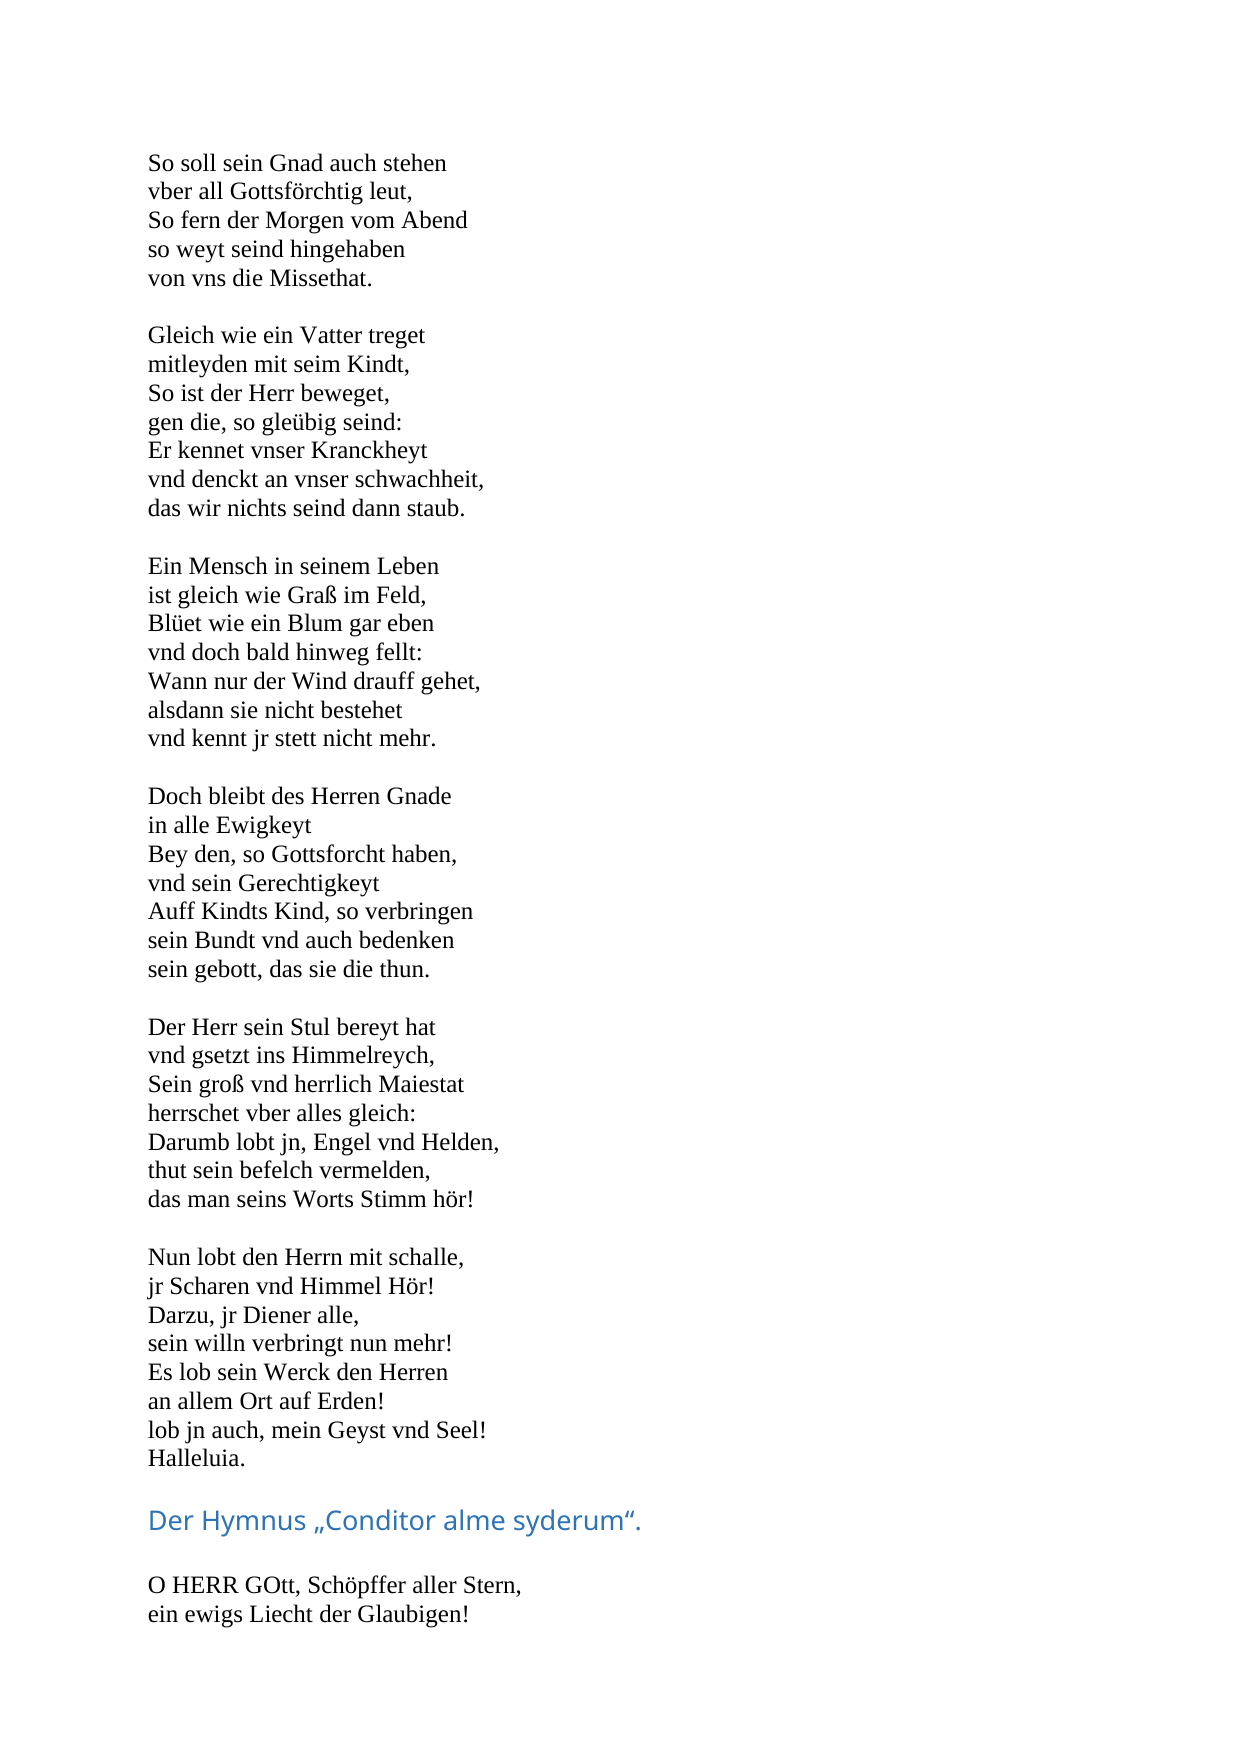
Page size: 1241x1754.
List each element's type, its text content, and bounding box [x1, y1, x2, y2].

subtitle Der Hymnus „Conditor alme syderum“. [148, 1501, 1093, 1538]
text Ein Mensch in seinem Leben ist gleich wie Graß im Feld, Blüet wie ein Blum gar eben vnd doch bald hinweg fellt: Wann nur der Wind drauff gehet, alsdann sie nicht bestehet vnd kennt jr stett nicht mehr. [148, 551, 1093, 752]
text Der Herr sein Stul bereyt hat vnd gsetzt ins Himmelreych, Sein groß vnd herrlich Maiestat herrschet vber alles gleich: Darumb lobt jn, Engel vnd Helden, thut sein befelch vermelden, das man seins Worts Stimm hör! [148, 1012, 1093, 1213]
text Doch bleibt des Herren Gnade in alle Ewigkeyt Bey den, so Gottsforcht haben, vnd sein Gerechtigkeyt Auff Kindts Kind, so verbringen sein Bundt vnd auch bedenken sein gebott, das sie die thun. [148, 781, 1093, 983]
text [148, 148, 1093, 291]
text Gleich wie ein Vatter treget mitleyden mit seim Kindt, So ist der Herr beweget, gen die, so gleübig seind: Er kennet vnser Kranckheyt vnd denckt an vnser schwachheit, das wir nichts seind dann staub. [148, 321, 1093, 522]
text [148, 1570, 1093, 1628]
text Nun lobt den Herrn mit schalle, jr Scharen vnd Himmel Hör! Darzu, jr Diener alle, sein willn verbringt nun mehr! Es lob sein Werck den Herren an allem Ort auf Erden! lob jn auch, mein Geyst vnd Seel! Halleluia. [148, 1242, 1093, 1472]
